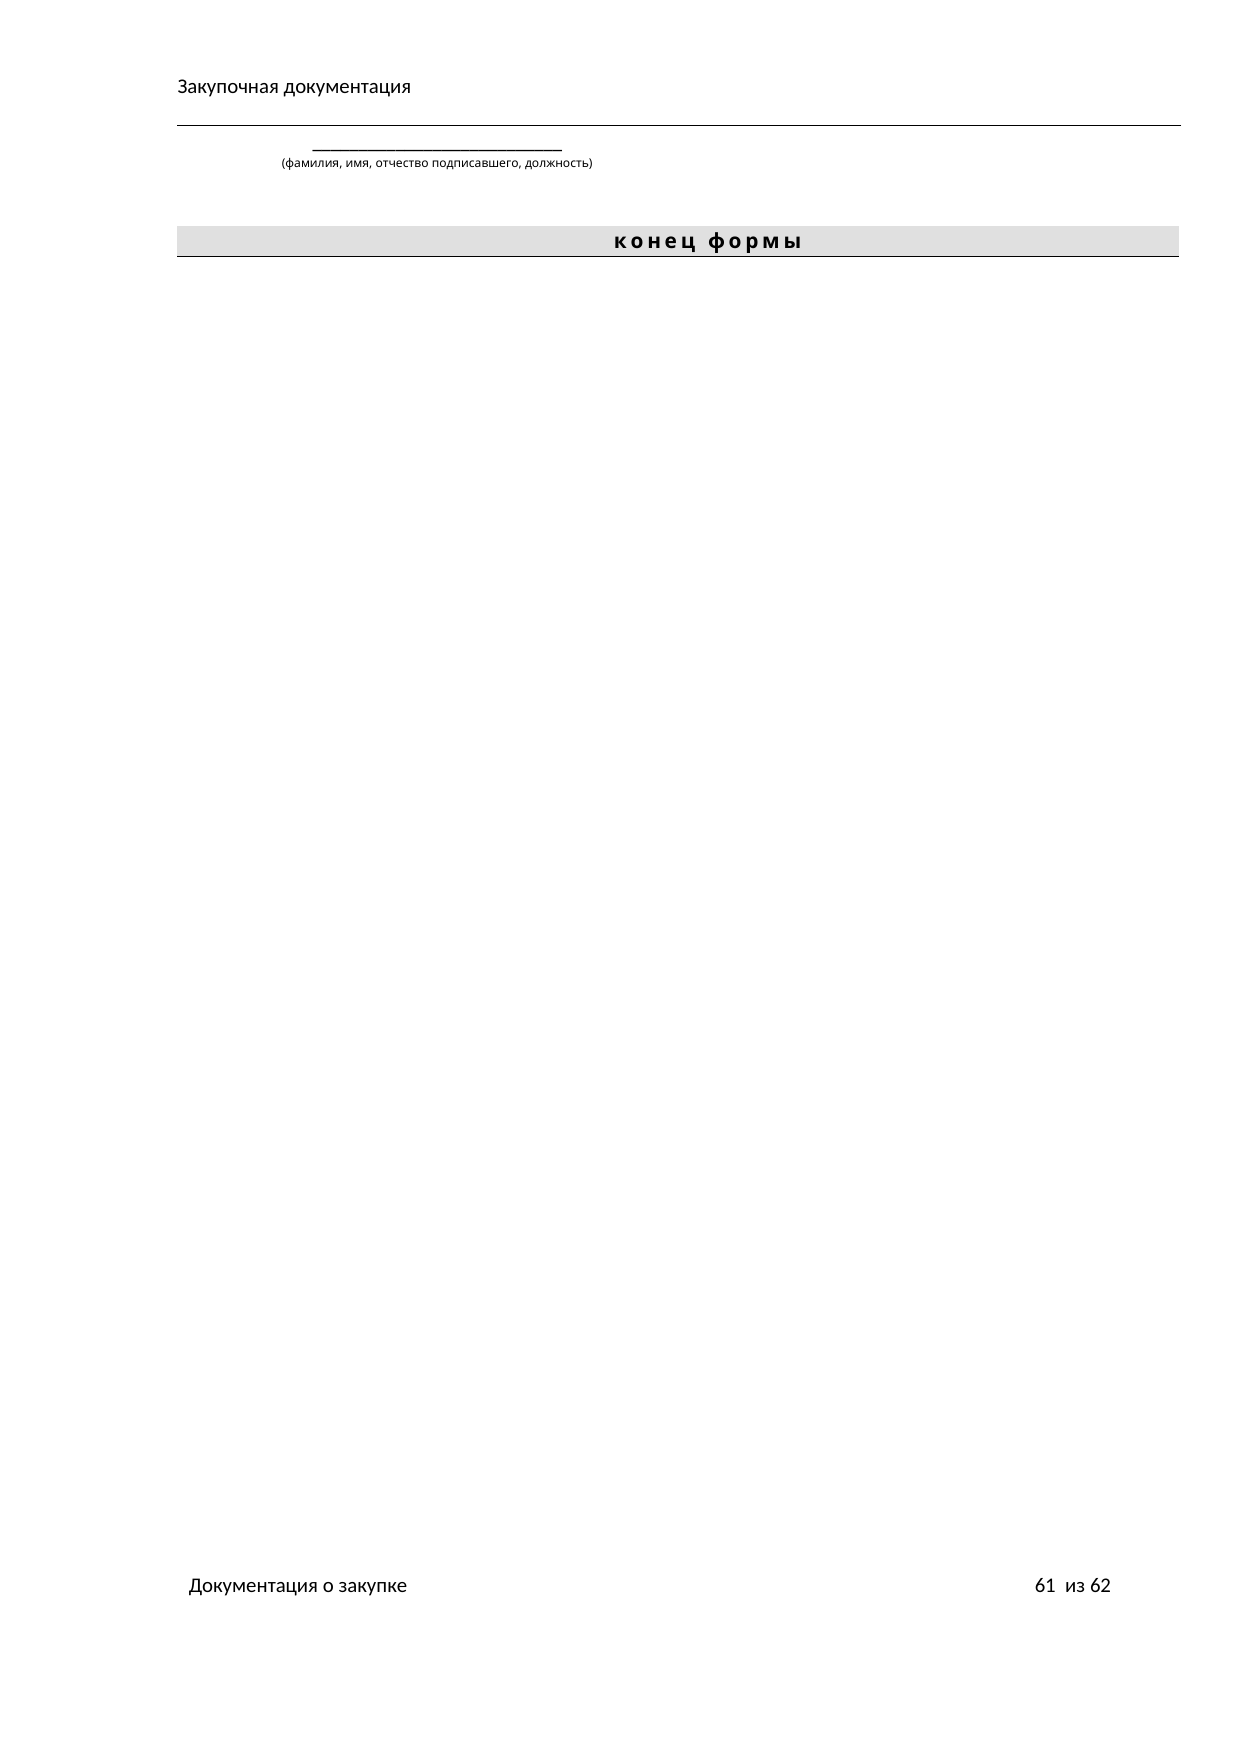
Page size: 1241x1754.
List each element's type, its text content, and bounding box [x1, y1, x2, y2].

text ___________________________ [177, 126, 638, 155]
text (фамилия, имя, отчество подписавшего, должность) [177, 155, 638, 183]
text конец формы [177, 226, 1179, 256]
